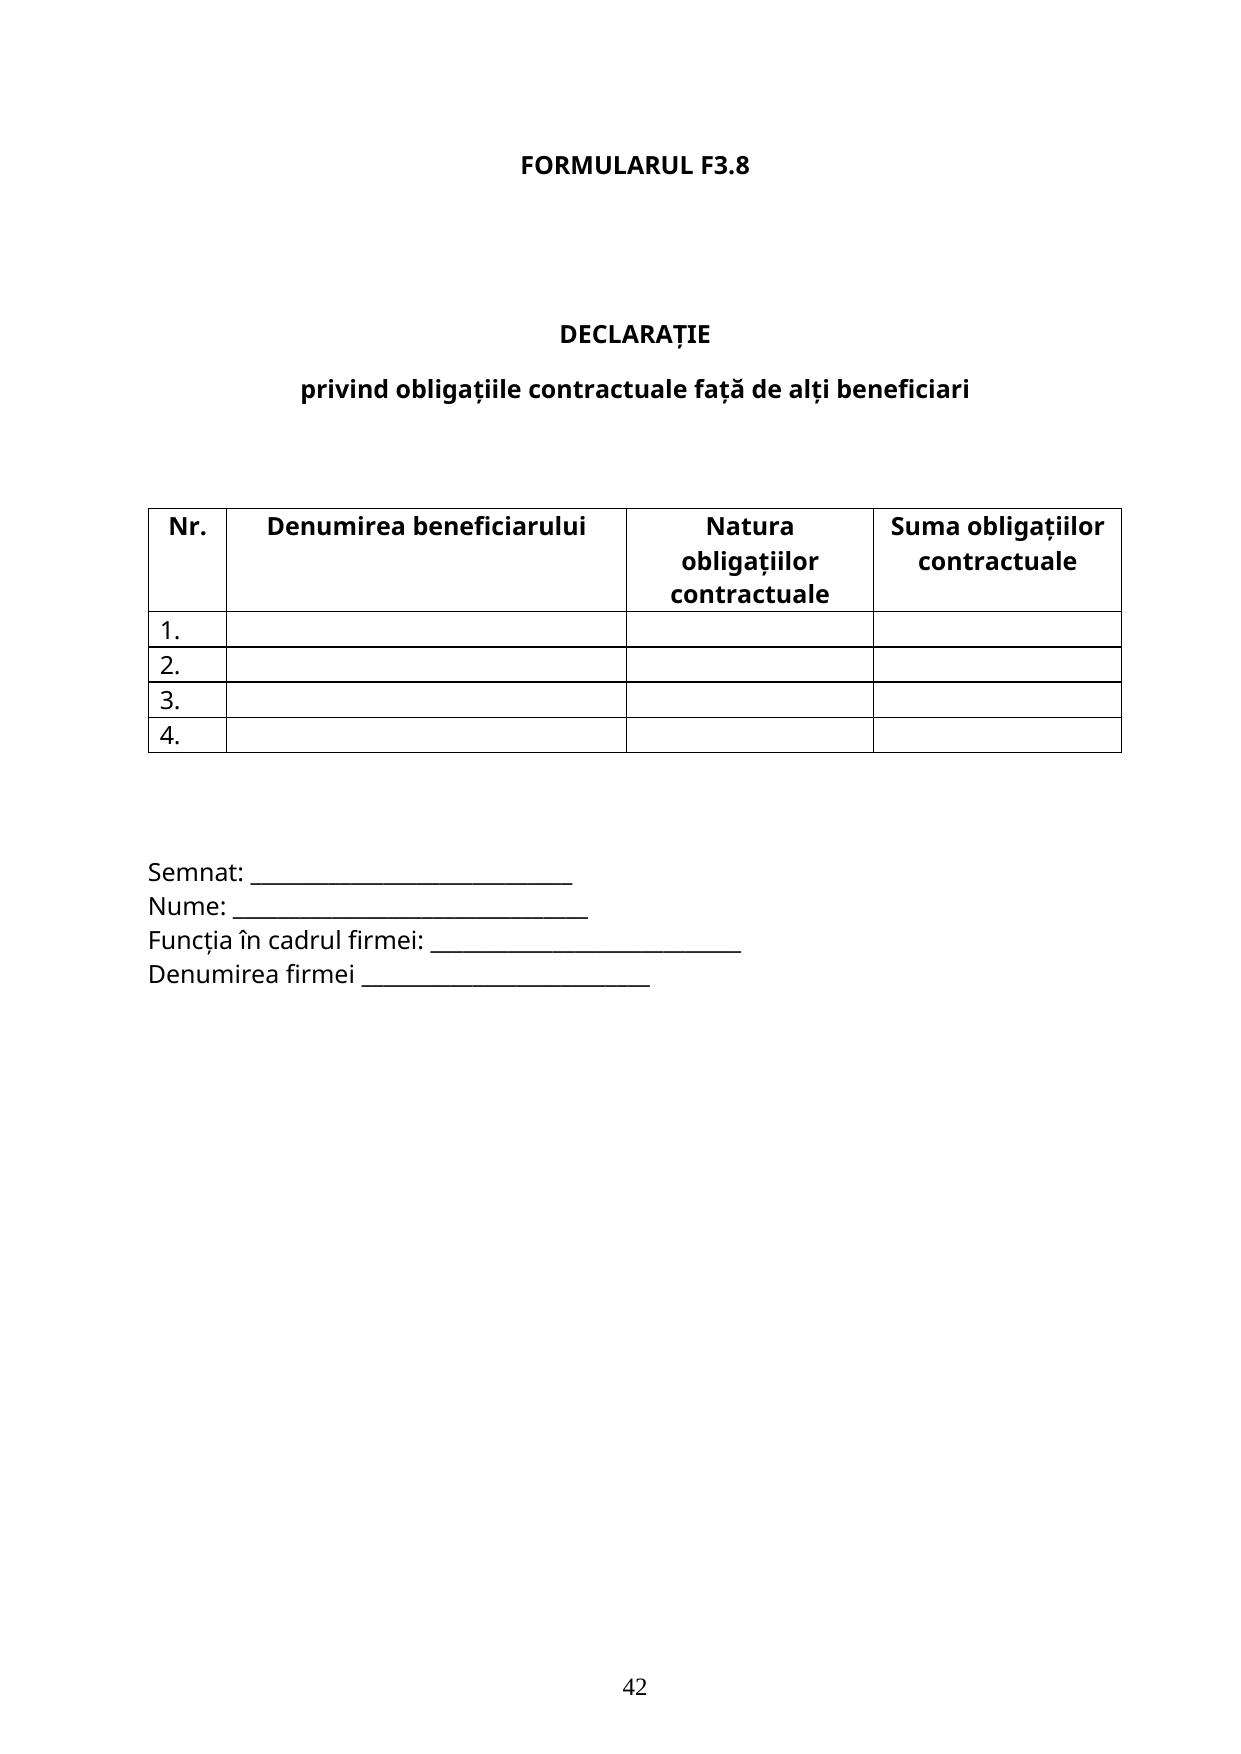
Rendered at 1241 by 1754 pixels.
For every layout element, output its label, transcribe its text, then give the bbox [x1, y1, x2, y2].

subtitle privind obligaţiile contractuale faţă de alţi beneficiari [148, 372, 1122, 406]
table_cell 3. [149, 683, 226, 717]
table_cell 4. [149, 718, 226, 752]
table_cell 2. [149, 648, 226, 681]
table_cell [874, 648, 1121, 681]
table_header Suma obligațiilor contractuale [874, 509, 1121, 611]
table_cell [227, 648, 626, 681]
table_cell [874, 683, 1121, 717]
table_cell [227, 683, 626, 717]
table_header Natura obligațiilor contractuale [627, 509, 873, 611]
table_cell [227, 612, 626, 646]
text Nume: ________________________________ [148, 889, 1122, 923]
table_header Nr. [149, 509, 226, 611]
table_header Denumirea beneficiarului [227, 509, 626, 611]
text Semnat: _____________________________ [148, 855, 1122, 889]
table_cell [874, 612, 1121, 646]
text Denumirea firmei __________________________ [148, 957, 1122, 991]
table_cell [627, 612, 873, 646]
table_cell [627, 648, 873, 681]
subtitle DECLARAŢIE [148, 317, 1122, 351]
table_cell [627, 683, 873, 717]
table_cell [627, 718, 873, 752]
table_cell [874, 718, 1121, 752]
table_cell [227, 718, 626, 752]
text Funcţia în cadrul firmei: ____________________________ [148, 923, 1122, 957]
table_cell 1. [149, 612, 226, 646]
text FORMULARUL F3.8 [148, 147, 1122, 181]
